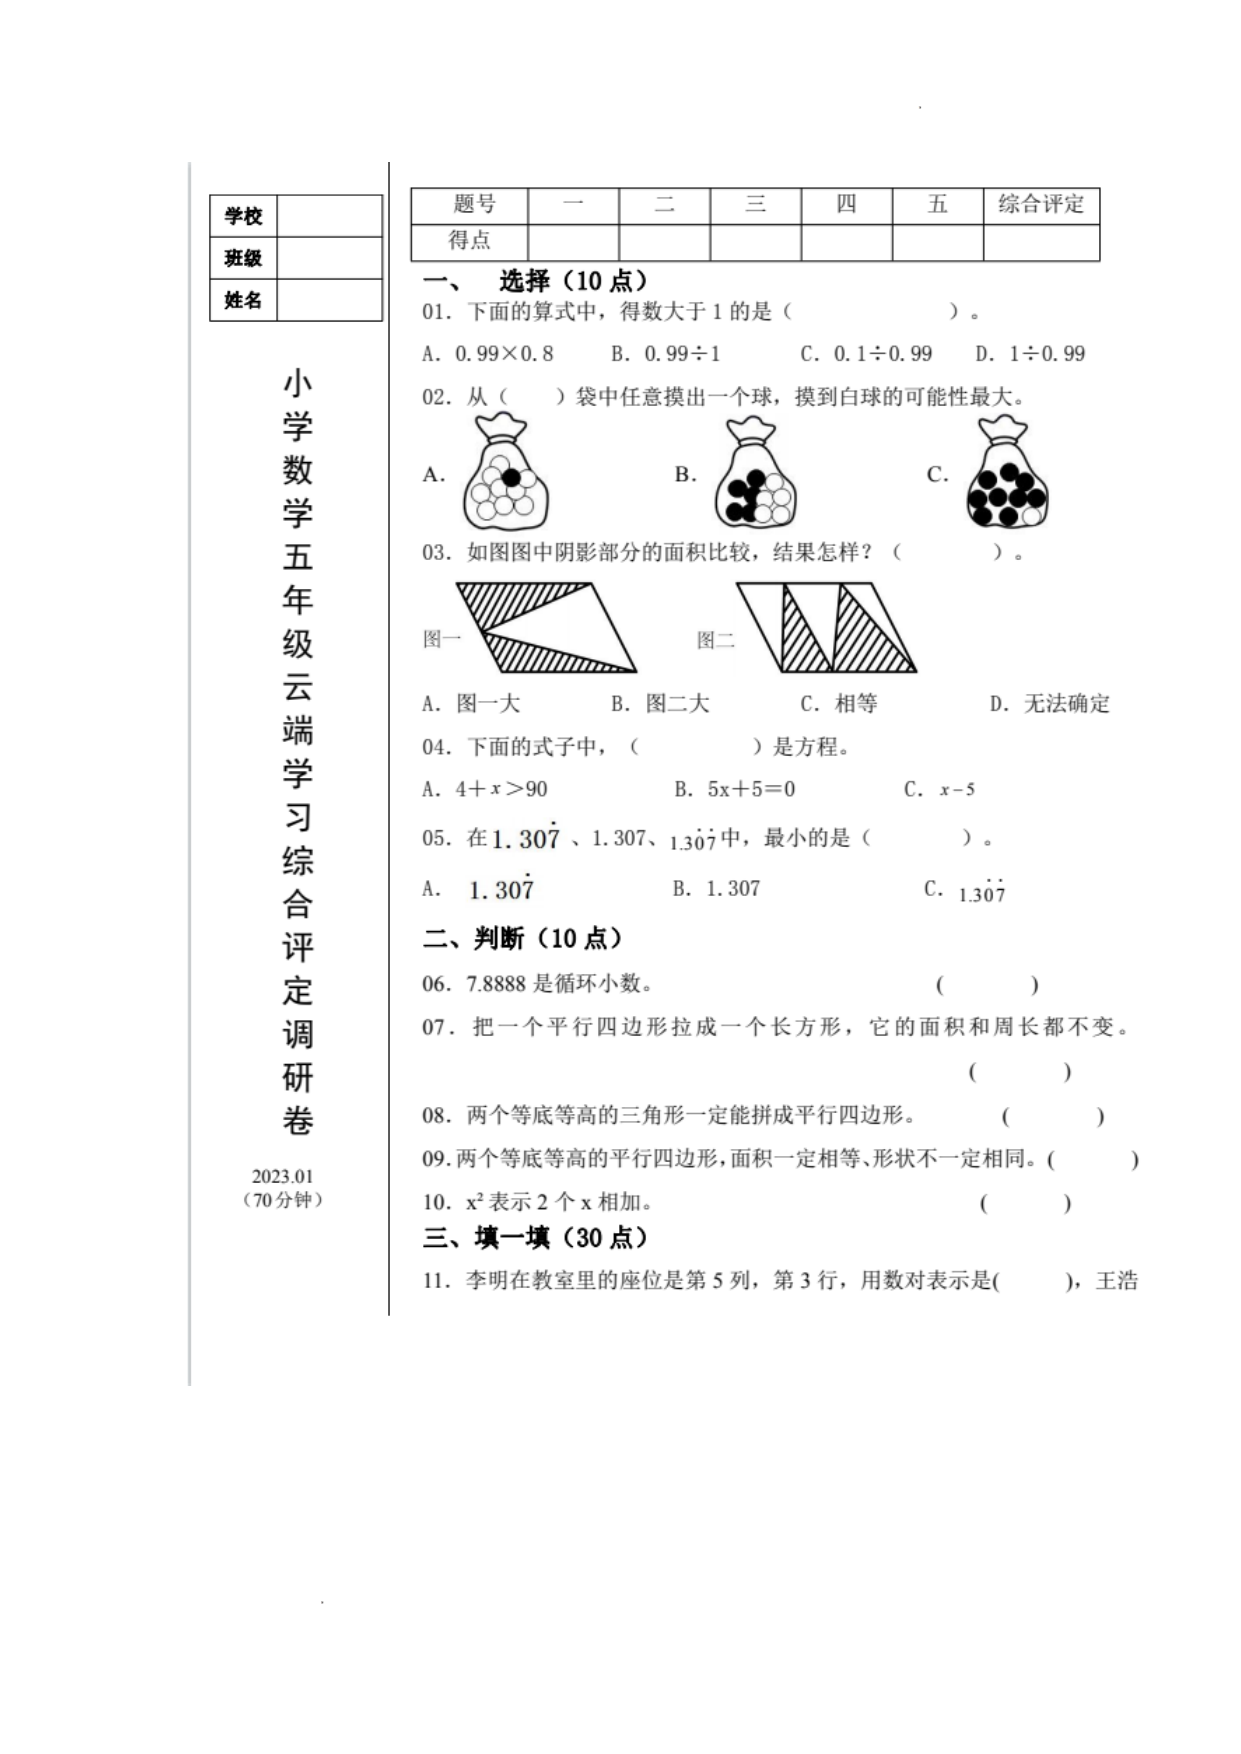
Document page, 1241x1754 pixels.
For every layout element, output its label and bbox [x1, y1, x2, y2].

picture [187, 162, 1203, 1386]
